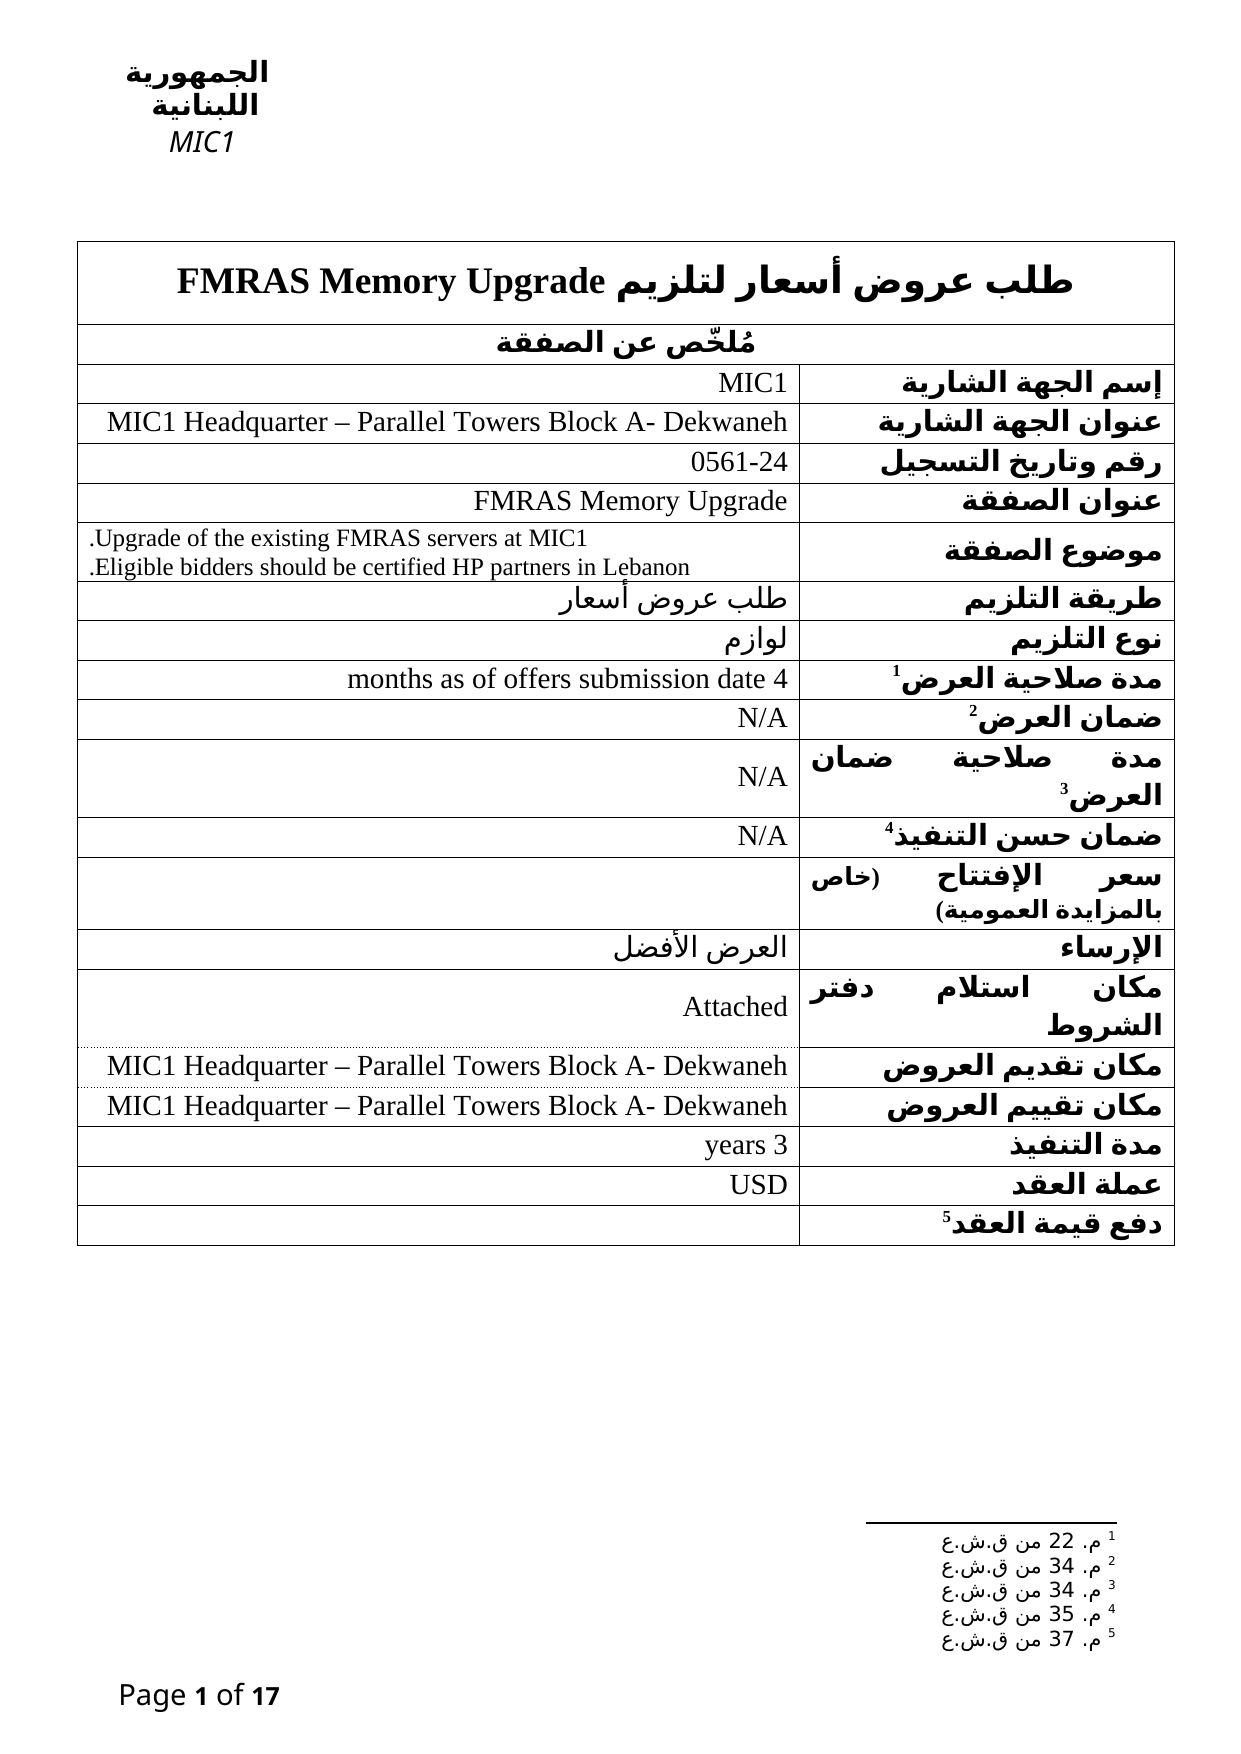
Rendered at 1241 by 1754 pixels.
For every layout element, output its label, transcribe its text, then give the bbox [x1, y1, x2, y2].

table_cell العرض الأفضل [78, 930, 799, 969]
table_cell MIC1 [78, 365, 799, 403]
table_cell دفع قيمة العقد [800, 1206, 1174, 1245]
table_cell ضمان حسن التنفيذ [800, 818, 1174, 857]
table_cell نوع التلزيم [800, 621, 1174, 660]
table_cell Upgrade of the existing FMRAS servers at MIC1. Eligible bidders should be certified HP partners in Lebanon. [78, 523, 799, 581]
table_cell MIC1 Headquarter – Parallel Towers Block A- Dekwaneh [78, 1087, 799, 1126]
table_cell سعر الإفتتاح (خاص بالمزايدة العمومية) [800, 858, 1174, 929]
table_cell طريقة التلزيم [800, 582, 1174, 620]
table_cell USD [78, 1167, 799, 1205]
table_cell مدة صلاحية العرض [800, 661, 1174, 699]
table_cell إسم الجهة الشارية [800, 365, 1174, 403]
table_cell N/A [78, 818, 799, 857]
table_cell [78, 1206, 799, 1245]
table_cell الإرساء [800, 930, 1174, 969]
table_cell عنوان الصفقة [800, 484, 1174, 522]
table_cell ضمان العرض [800, 700, 1174, 739]
table_cell Attached [78, 970, 799, 1047]
table_cell مكان تقييم العروض [800, 1088, 1174, 1126]
table_cell N/A [78, 740, 799, 817]
table_header طلب عروض أسعار لتلزيم FMRAS Memory Upgrade [78, 242, 1174, 324]
table_cell مكان تقديم العروض [800, 1048, 1174, 1087]
table_cell [78, 858, 799, 929]
table_cell عنوان الجهة الشارية [800, 404, 1174, 443]
table_cell N/A [78, 700, 799, 739]
table_cell مُلخّص عن الصفقة [78, 325, 1174, 364]
table_cell مدة صلاحية ضمان العرض [800, 740, 1174, 817]
table_cell رقم وتاريخ التسجيل [800, 444, 1174, 482]
table_cell طلب عروض أسعار [78, 582, 799, 620]
table_cell لوازم [78, 621, 799, 660]
table_cell مكان استلام دفتر الشروط [800, 970, 1174, 1047]
table_cell عملة العقد [800, 1167, 1174, 1205]
table_cell موضوع الصفقة [800, 523, 1174, 581]
table_cell MIC1 Headquarter – Parallel Towers Block A- Dekwaneh [78, 1047, 799, 1087]
table_cell 4 months as of offers submission date [78, 661, 799, 699]
table_cell MIC1 Headquarter – Parallel Towers Block A- Dekwaneh [78, 404, 799, 443]
table_cell 0561-24 [78, 444, 799, 482]
table_cell 3 years [78, 1127, 799, 1166]
table_cell FMRAS Memory Upgrade [78, 484, 799, 522]
table_cell مدة التنفيذ [800, 1127, 1174, 1166]
